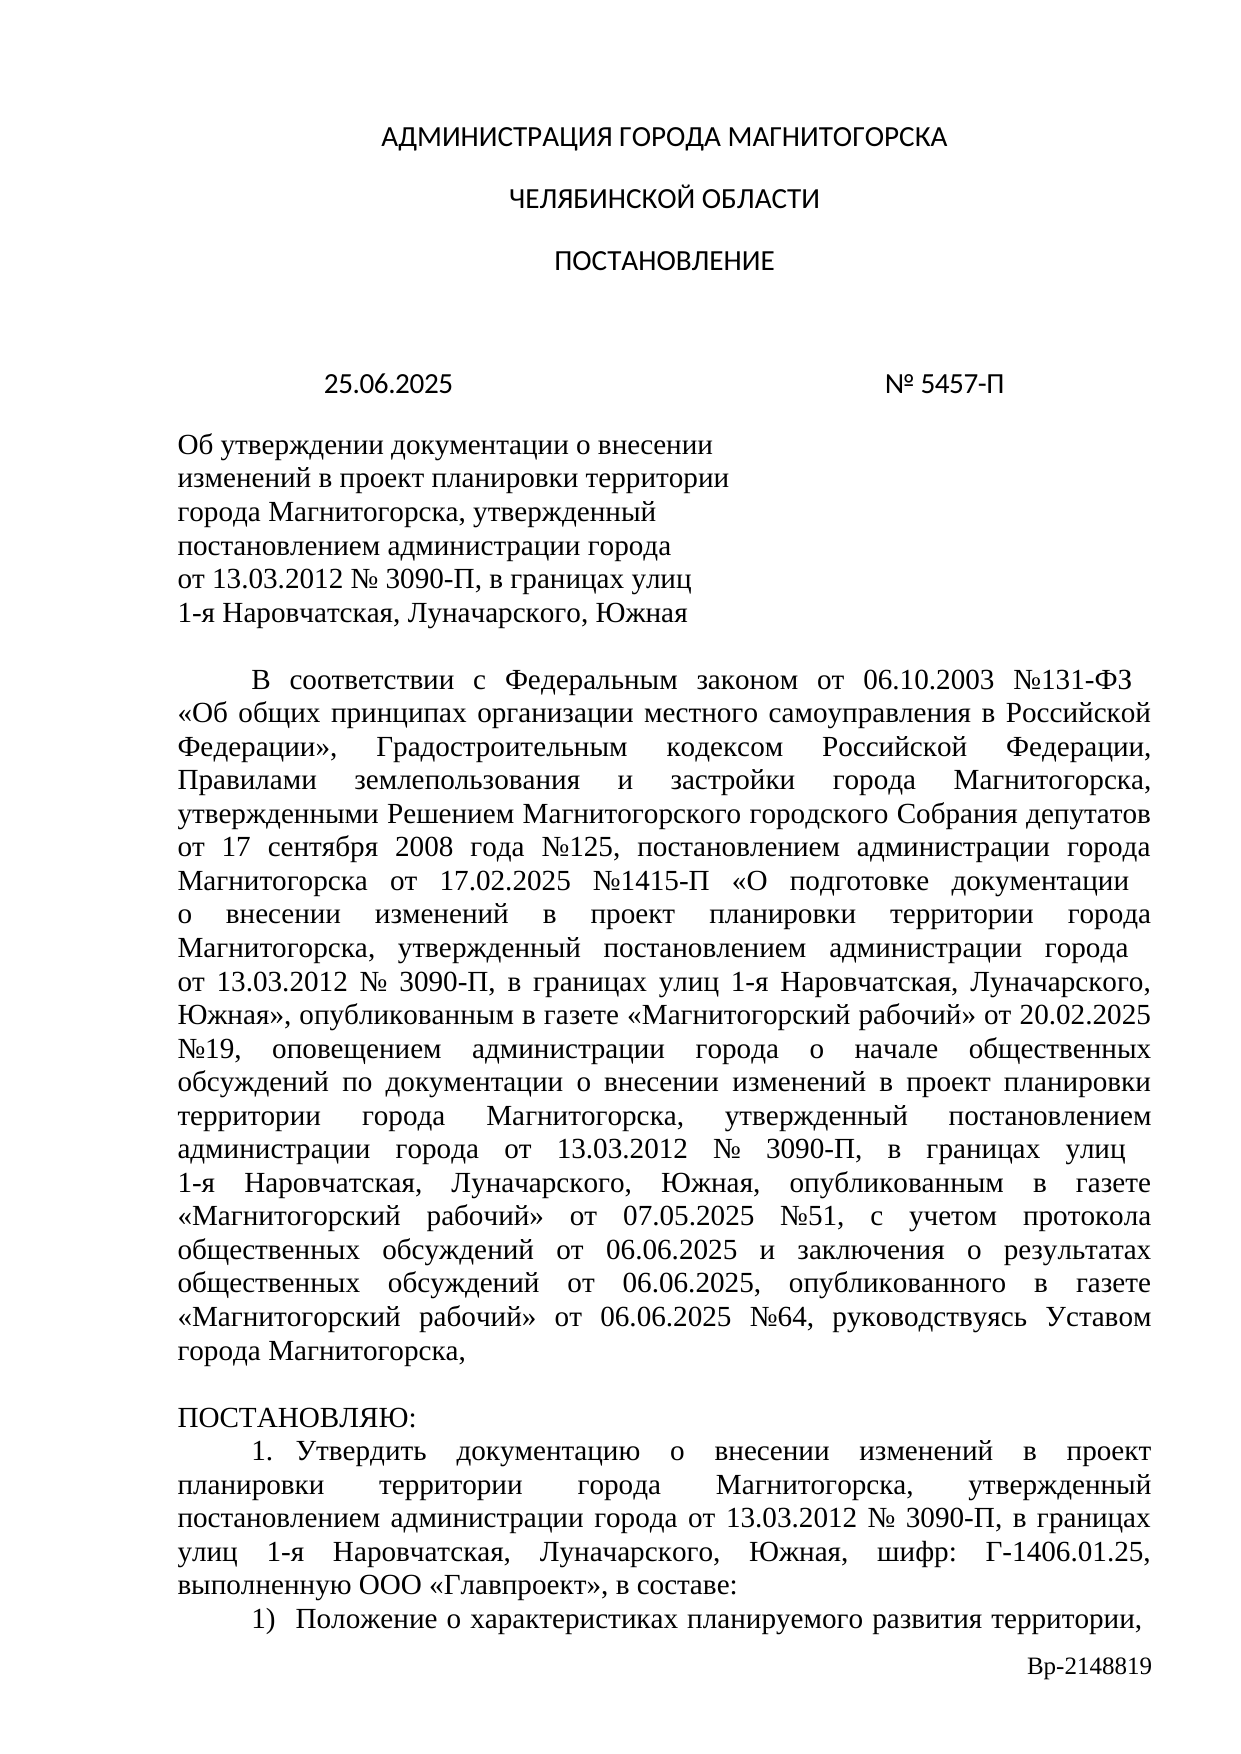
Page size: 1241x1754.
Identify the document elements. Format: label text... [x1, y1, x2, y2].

text ПОСТАНОВЛЯЮ: [177, 1400, 1152, 1433]
text В соответствии с Федеральным законом от 06.10.2003 №131-ФЗ «Об общих принципах организации местного самоуправления в Российской Федерации», Градостроительным кодексом Российской Федерации, Правилами землепользования и застройки города Магнитогорска, утвержденными Решением Магнитогорского городского Собрания депутатов от 17 сентября 2008 года №125, постановлением администрации города Магнитогорска от 17.02.2025 №1415-П «О подготовке документации о внесении изменений в проект планировки территории города Магнитогорска, утвержденный постановлением администрации города от 13.03.2012 № 3090-П, в границах улиц 1-я Наровчатская, Луначарского, Южная», опубликованным в газете «Магнитогорский рабочий» от 20.02.2025 №19, оповещением администрации города о начале общественных обсуждений по документации о внесении изменений в проект планировки территории города Магнитогорска, утвержденный постановлением администрации города от 13.03.2012 № 3090-П, в границах улиц 1-я Наровчатская, Луначарского, Южная, опубликованным в газете «Магнитогорский рабочий» от 07.05.2025 №51, с учетом протокола общественных обсуждений от 06.06.2025 и заключения о результатах общественных обсуждений от 06.06.2025, опубликованного в газете «Магнитогорский рабочий» от 06.06.2025 №64, руководствуясь Уставом города Магнитогорска, [177, 662, 1152, 1366]
text ЧЕЛЯБИНСКОЙ ОБЛАСТИ [177, 180, 1152, 216]
text ПОСТАНОВЛЕНИЕ [177, 242, 1152, 277]
text 1. Утвердить документацию о внесении изменений в проект планировки территории города Магнитогорска, утвержденный постановлением администрации города от 13.03.2012 № 3090-П, в границах улиц 1-я Наровчатская, Луначарского, Южная, шифр: Г-1406.01.25, выполненную ООО «Главпроект», в составе: [177, 1433, 1152, 1601]
text АДМИНИСТРАЦИЯ ГОРОДА МАГНИТОГОРСКА [177, 118, 1152, 154]
text Об утверждении документации о внесении изменений в проект планировки территории города Магнитогорска, утвержденный постановлением администрации города от 13.03.2012 № 3090-П, в границах улиц 1-я Наровчатская, Луначарского, Южная [177, 427, 753, 628]
text 25.06.2025 № 5457-П [177, 365, 1152, 401]
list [177, 1601, 1152, 1634]
